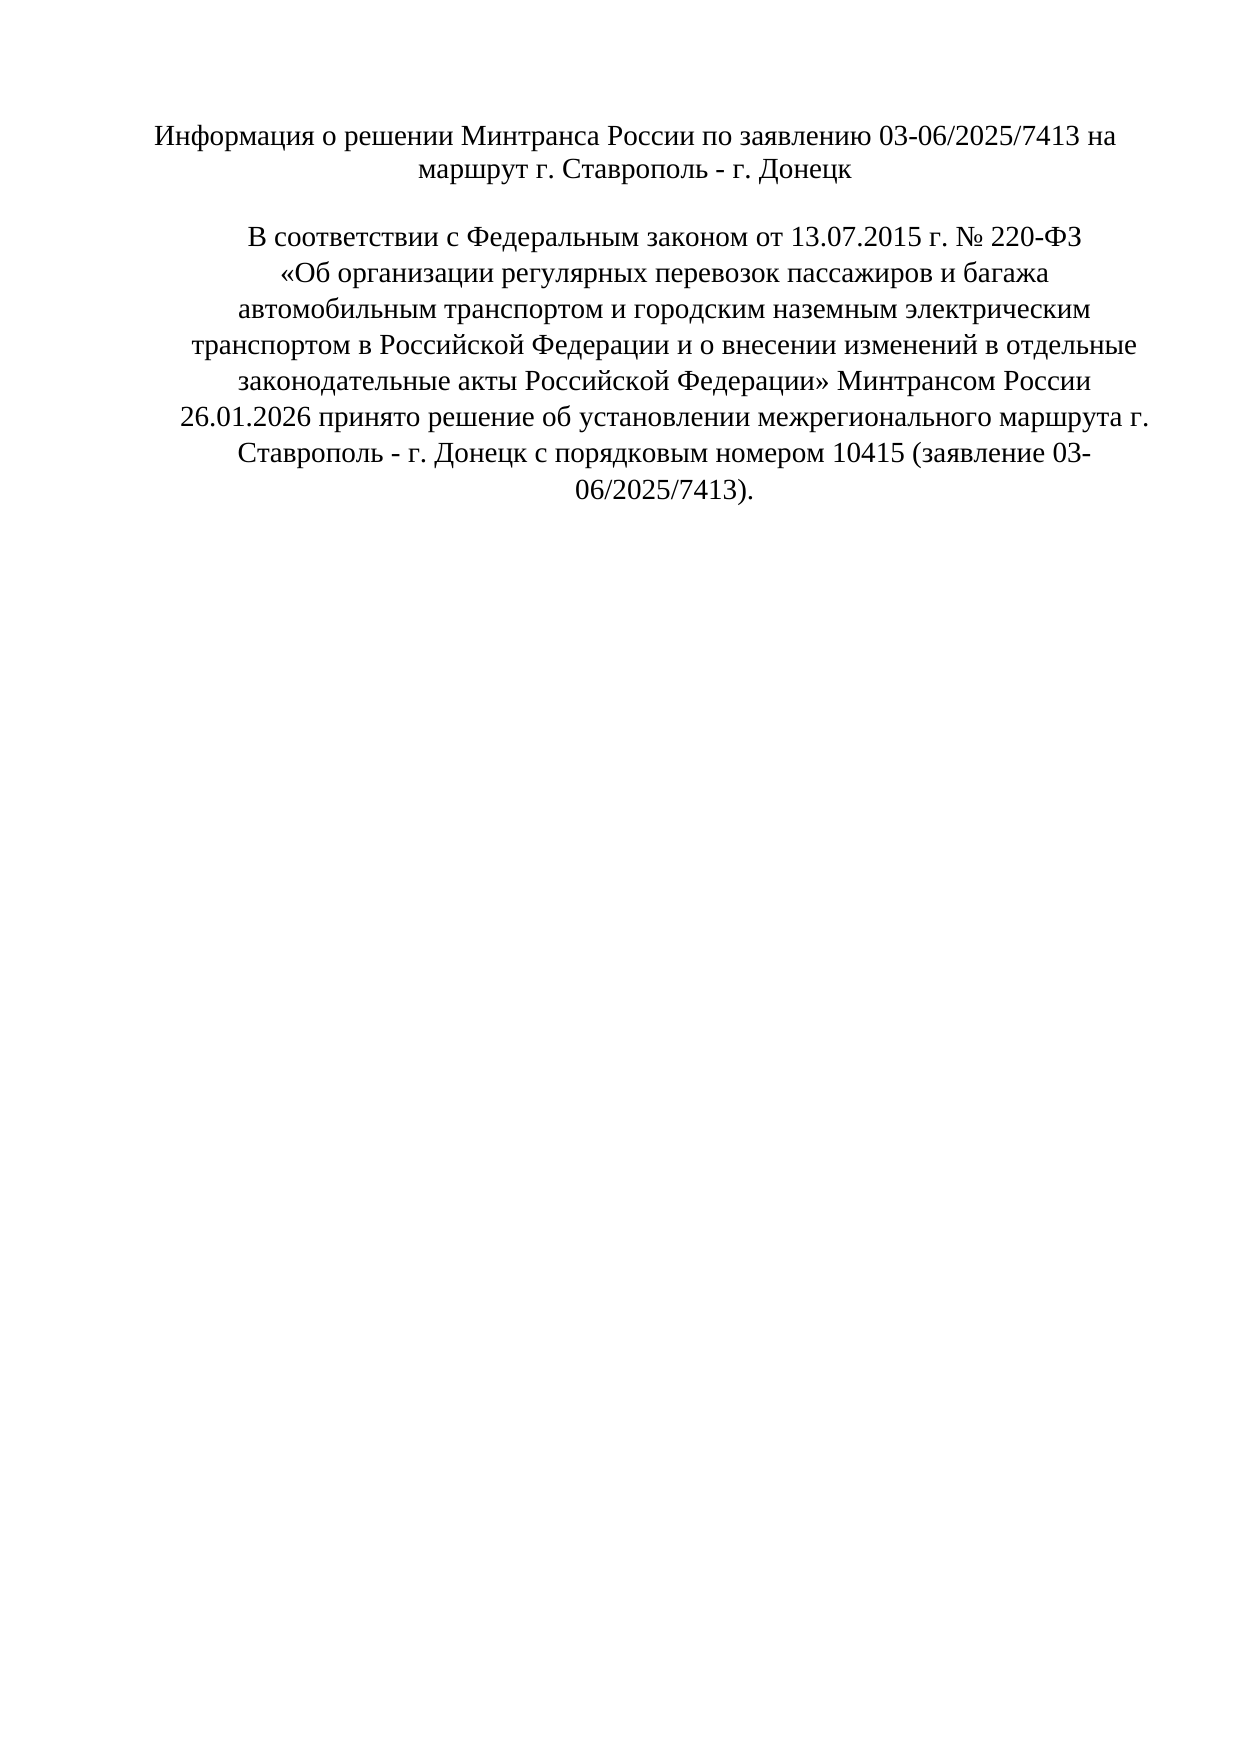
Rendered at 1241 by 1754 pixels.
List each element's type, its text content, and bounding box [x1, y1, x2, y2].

text В соответствии с Федеральным законом от 13.07.2015 г. № 220-ФЗ «Об организации регулярных перевозок пассажиров и багажа автомобильным транспортом и городским наземным электрическим транспортом в Российской Федерации и о внесении изменений в отдельные законодательные акты Российской Федерации» Минтрансом России 26.01.2026 принято решение об установлении межрегионального маршрута г. Ставрополь - г. Донецк с порядковым номером 10415 (заявление 03-06/2025/7413). [177, 219, 1152, 505]
text Информация о решении Минтранса России по заявлению 03-06/2025/7413 на маршрут г. Ставрополь - г. Донецк [118, 118, 1152, 185]
